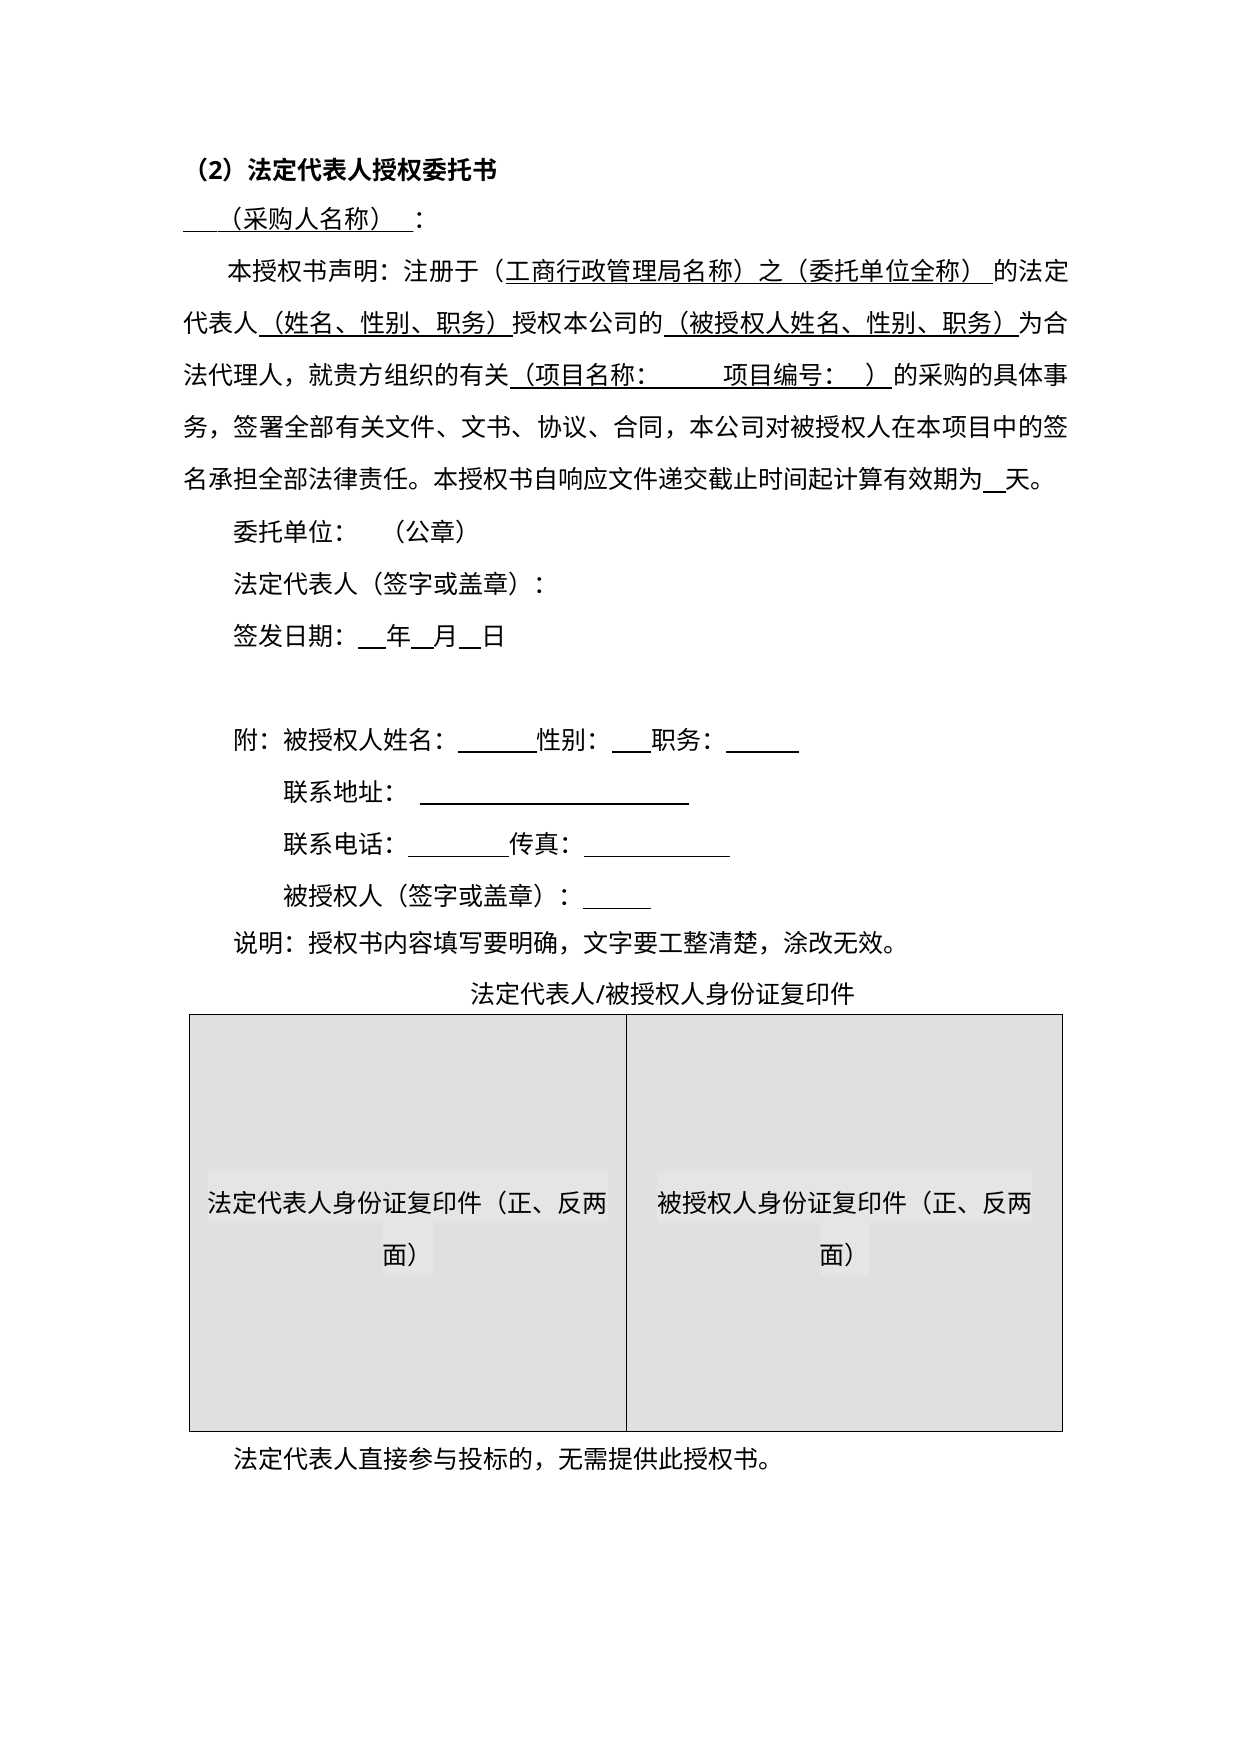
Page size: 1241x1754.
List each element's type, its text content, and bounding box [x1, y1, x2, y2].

text （采购人名称） ： [183, 187, 1069, 239]
subtitle （2）法定代表人授权委托书 [183, 148, 1069, 187]
text 法定代表人（签字或盖章）： [183, 551, 1069, 603]
text 法定代表人直接参与投标的，无需提供此授权书。 [183, 1432, 1069, 1478]
text 附：被授权人姓名： 性别： 职务： [183, 708, 1069, 760]
table_header 被授权人身份证复印件（正、反两面） [627, 1015, 1062, 1431]
text 说明：授权书内容填写要明确，文字要工整清楚，涂改无效。 [183, 916, 1069, 962]
text 联系地址： [183, 760, 1069, 812]
text 被授权人（签字或盖章）： [183, 864, 1069, 916]
text 法定代表人/被授权人身份证复印件 [183, 962, 1069, 1014]
text 委托单位： （公章） [183, 499, 1069, 551]
text 签发日期： 年 月 日 [183, 603, 1069, 656]
text 联系电话： 传真： [183, 812, 1069, 864]
text 本授权书声明：注册于（工商行政管理局名称）之（委托单位全称） 的法定代表人（姓名、性别、职务）授权本公司的（被授权人姓名、性别、职务）为合法代理人，就贵方组织的有关（项目名称： 项目编号： ）的采购的具体事务，签署全部有关文件、文书、协议、合同，本公司对被授权人在本项目中的签名承担全部法律责任。本授权书自响应文件递交截止时间起计算有效期为 天。 [183, 239, 1069, 499]
table_header 法定代表人身份证复印件（正、反两面） [190, 1015, 626, 1431]
